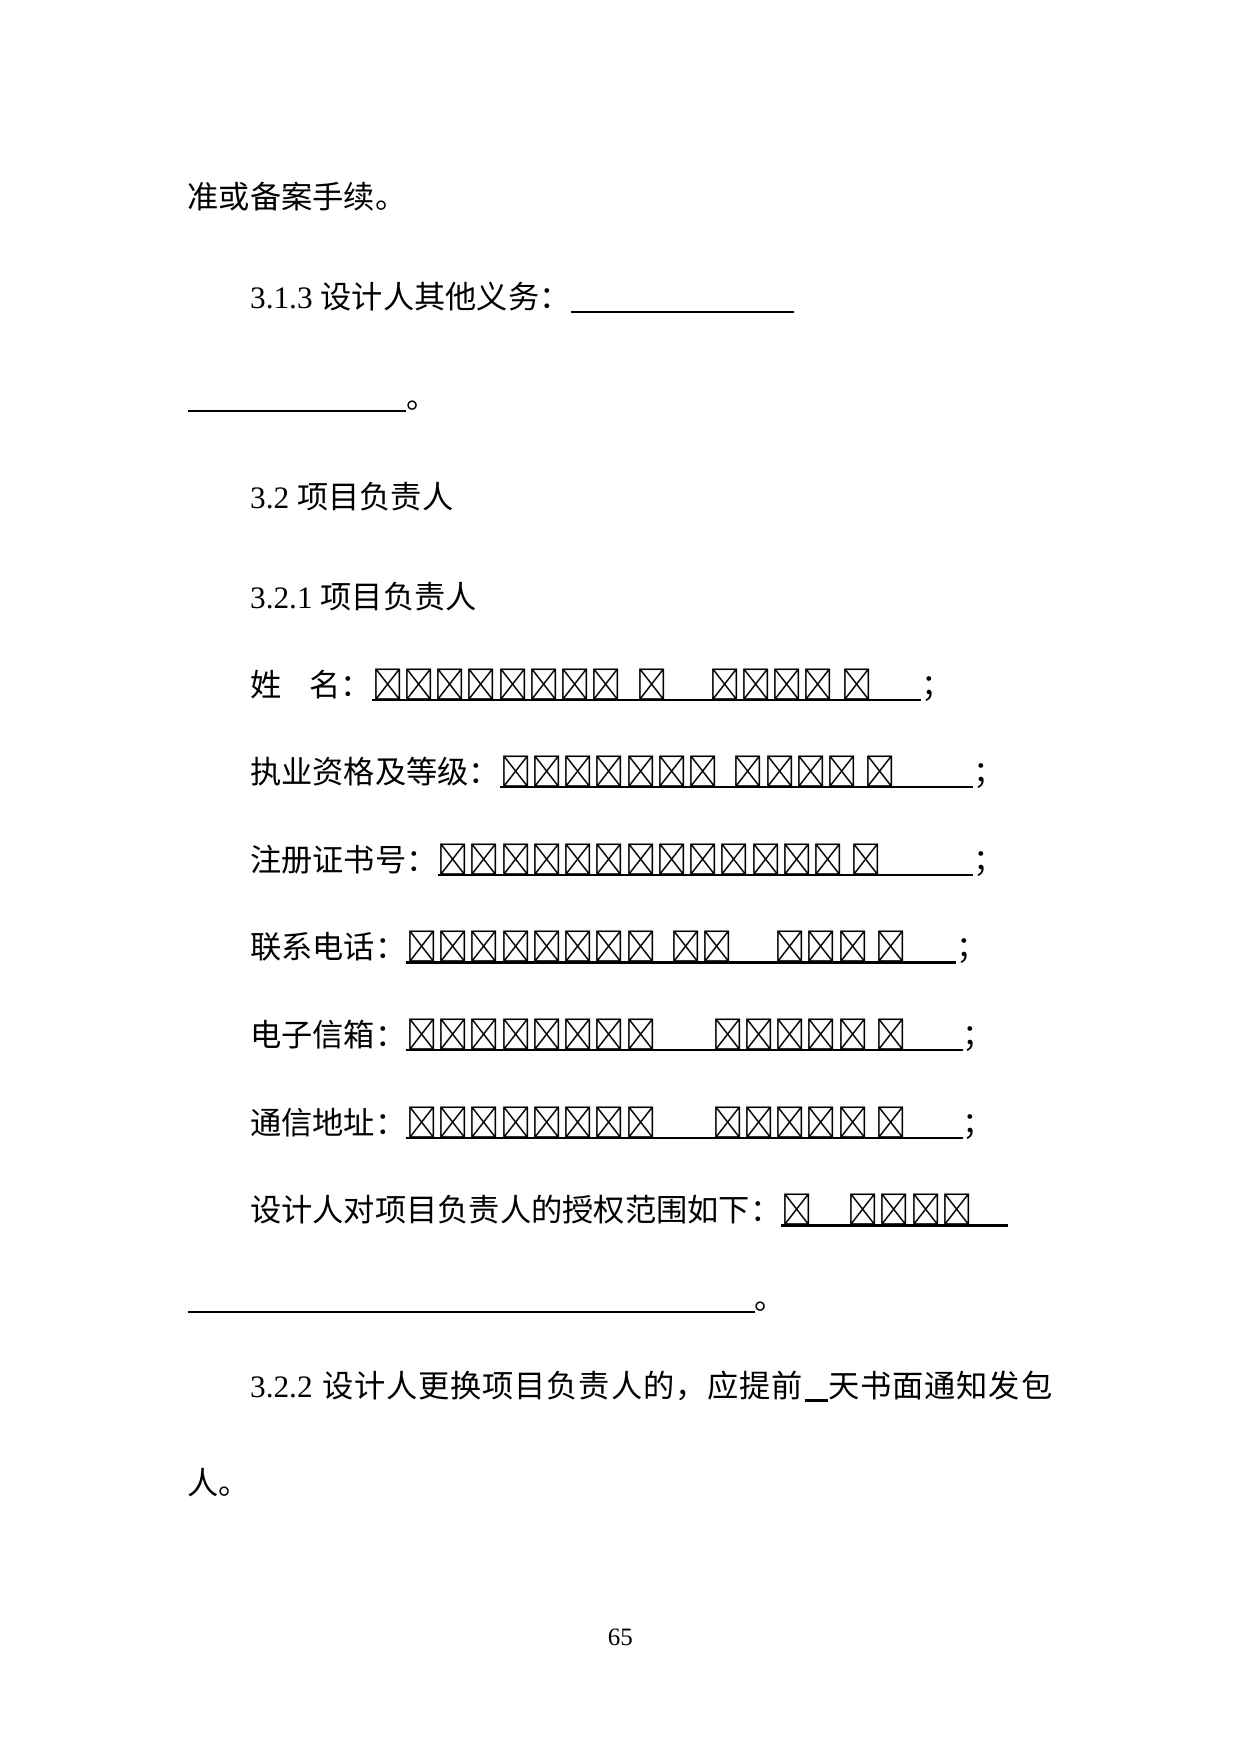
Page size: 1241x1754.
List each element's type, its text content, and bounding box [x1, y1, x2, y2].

text 设计人对项目负责人的授权范围如下：  [187, 1176, 1053, 1241]
text 执业资格及等级：   ； [187, 738, 1053, 803]
text  。 [187, 1263, 1053, 1328]
text 3.2.1 项目负责人 [187, 562, 1053, 627]
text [187, 162, 1053, 227]
text 通信地址：   ； [187, 1088, 1053, 1153]
text 电子信箱：   ； [187, 1000, 1053, 1065]
text 注册证书号：  ； [187, 825, 1053, 890]
text 3.2.2 设计人更换项目负责人的，应提前 天书面通知发包人。 [187, 1351, 1053, 1513]
text 3.1.3 设计人其他义务： [187, 262, 1053, 327]
text 。 [187, 362, 1053, 427]
text 3.2 项目负责人 [187, 462, 1053, 527]
text 联系电话：    ； [187, 913, 1053, 978]
text 姓 名：    ； [187, 650, 1053, 715]
